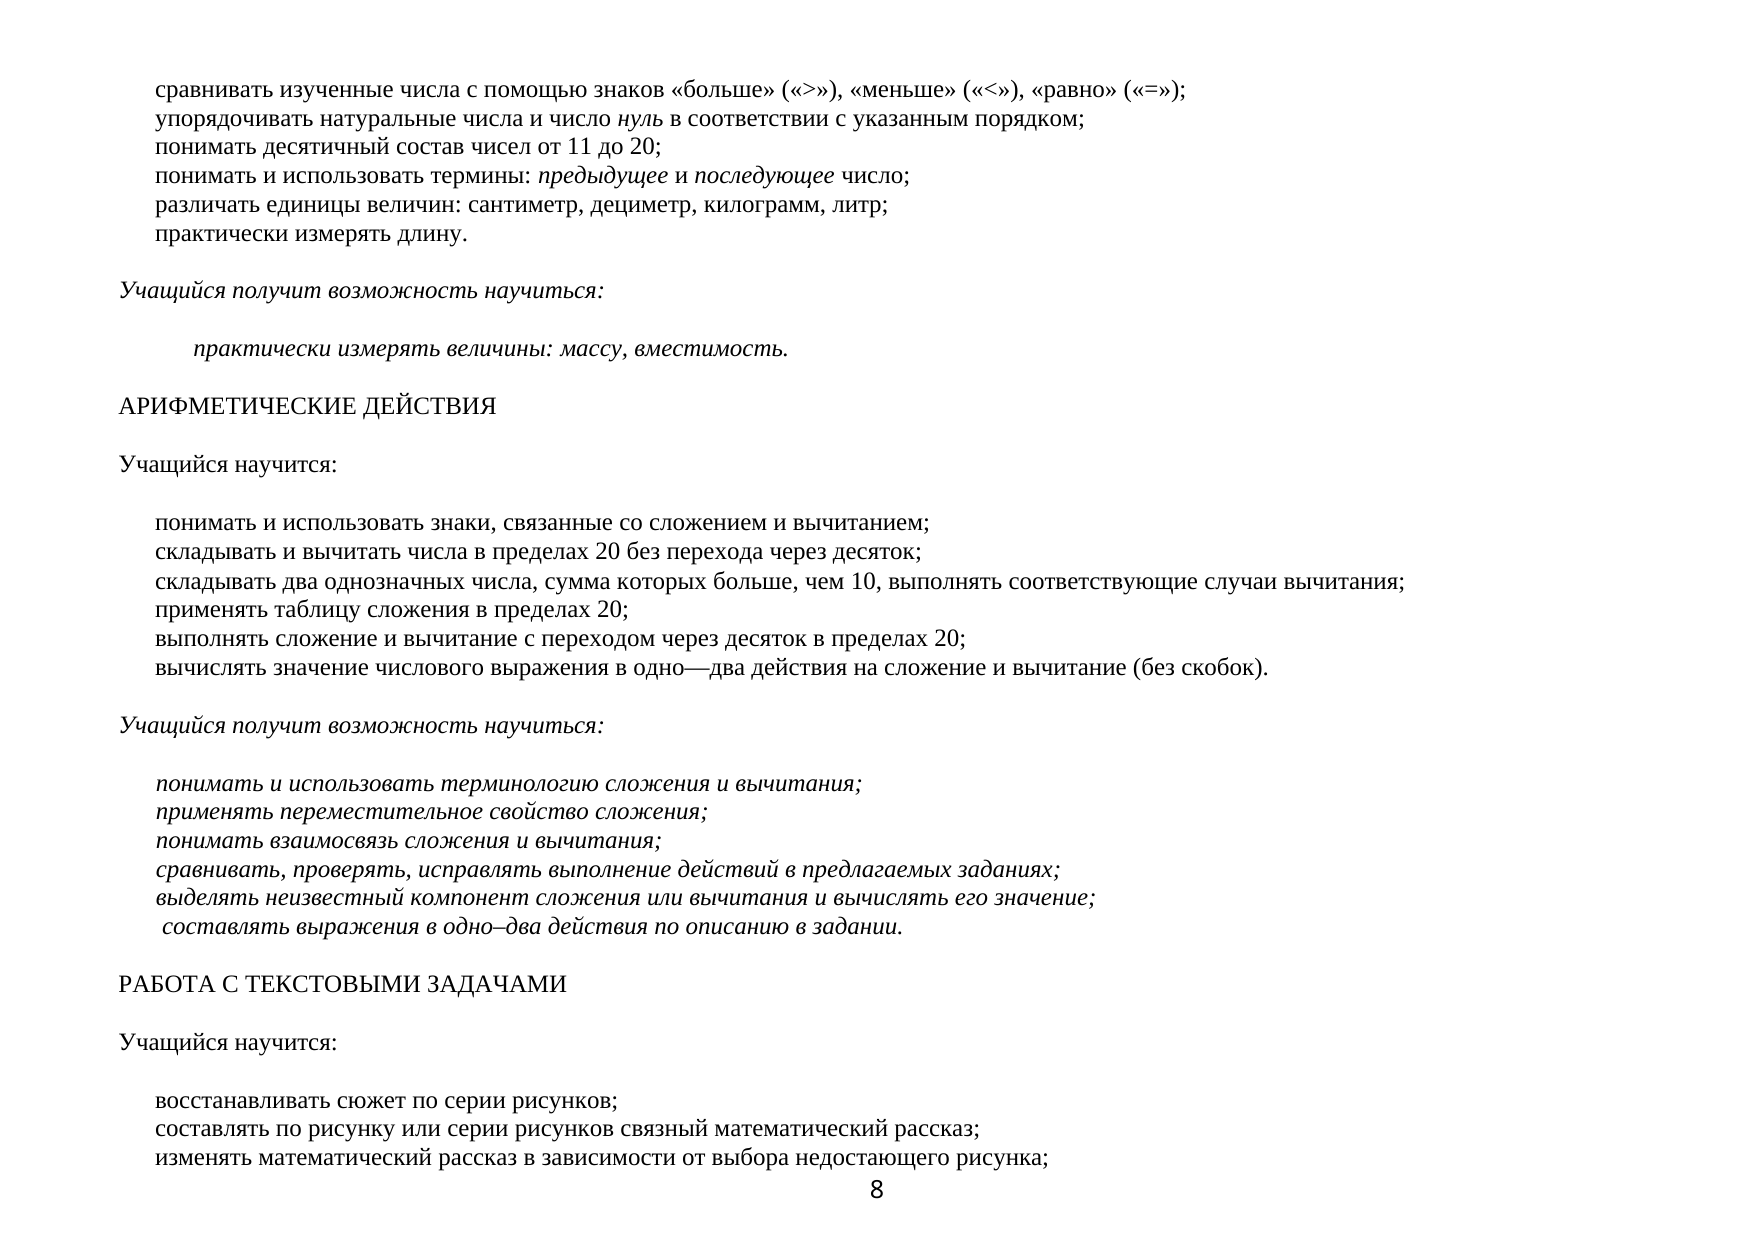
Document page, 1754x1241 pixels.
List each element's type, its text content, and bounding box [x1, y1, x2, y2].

text упорядочивать натуральные числа и число нуль в соответствии с указанным порядком; [155, 103, 1635, 131]
text практически измерять длину. [155, 218, 1635, 246]
text складывать и вычитать числа в пределах 20 без перехода через десяток; [155, 536, 1635, 564]
text применять таблицу сложения в пределах 20; [155, 594, 1635, 623]
text выделять неизвестный компонент сложения или вычитания и вычислять его значение; [156, 882, 1635, 911]
text понимать десятичный состав чисел от 11 до 20; [155, 131, 1635, 160]
text понимать и использовать знаки, связанные со сложением и вычитанием; [155, 507, 1635, 536]
text вычислять значение числового выражения в одно—два действия на сложение и вычитание (без скобок). [155, 652, 1635, 681]
text АРИФМЕТИЧЕСКИЕ ДЕЙСТВИЯ [118, 391, 1635, 420]
text изменять математический рассказ в зависимости от выбора недостающего рисунка; [155, 1142, 1635, 1171]
text практически измерять величины: массу, вместимость. [193, 333, 1635, 362]
text сравнивать, проверять, исправлять выполнение действий в предлагаемых заданиях; [156, 854, 1635, 882]
text понимать и использовать терминологию сложения и вычитания; [156, 768, 1635, 797]
text понимать взаимосвязь сложения и вычитания; [156, 825, 1635, 854]
text применять переместительное свойство сложения; [156, 797, 1635, 825]
text Учащийся получит возможность научиться: [118, 276, 1635, 304]
text Учащийся научится: [118, 449, 1635, 478]
text составлять выражения в одно–два действия по описанию в задании. [118, 911, 1635, 940]
text сравнивать изученные числа с помощью знаков «больше» («>»), «меньше» («<»), «равно» («=»); [155, 74, 1635, 103]
text складывать два однозначных числа, сумма которых больше, чем 10, выполнять соответствующие случаи вычитания; [155, 566, 1635, 594]
text различать единицы величин: сантиметр, дециметр, килограмм, литр; [155, 189, 1635, 218]
text выполнять сложение и вычитание с переходом через десяток в пределах 20; [155, 623, 1635, 652]
text РАБОТА С ТЕКСТОВЫМИ ЗАДАЧАМИ [118, 969, 1635, 998]
text составлять по рисунку или серии рисунков связный математический рассказ; [155, 1114, 1635, 1142]
text восстанавливать сюжет по серии рисунков; [155, 1085, 1635, 1114]
text Учащийся научится: [118, 1027, 1635, 1056]
text Учащийся получит возможность научиться: [118, 710, 1635, 739]
text понимать и использовать термины: предыдущее и последующее число; [155, 160, 1635, 189]
